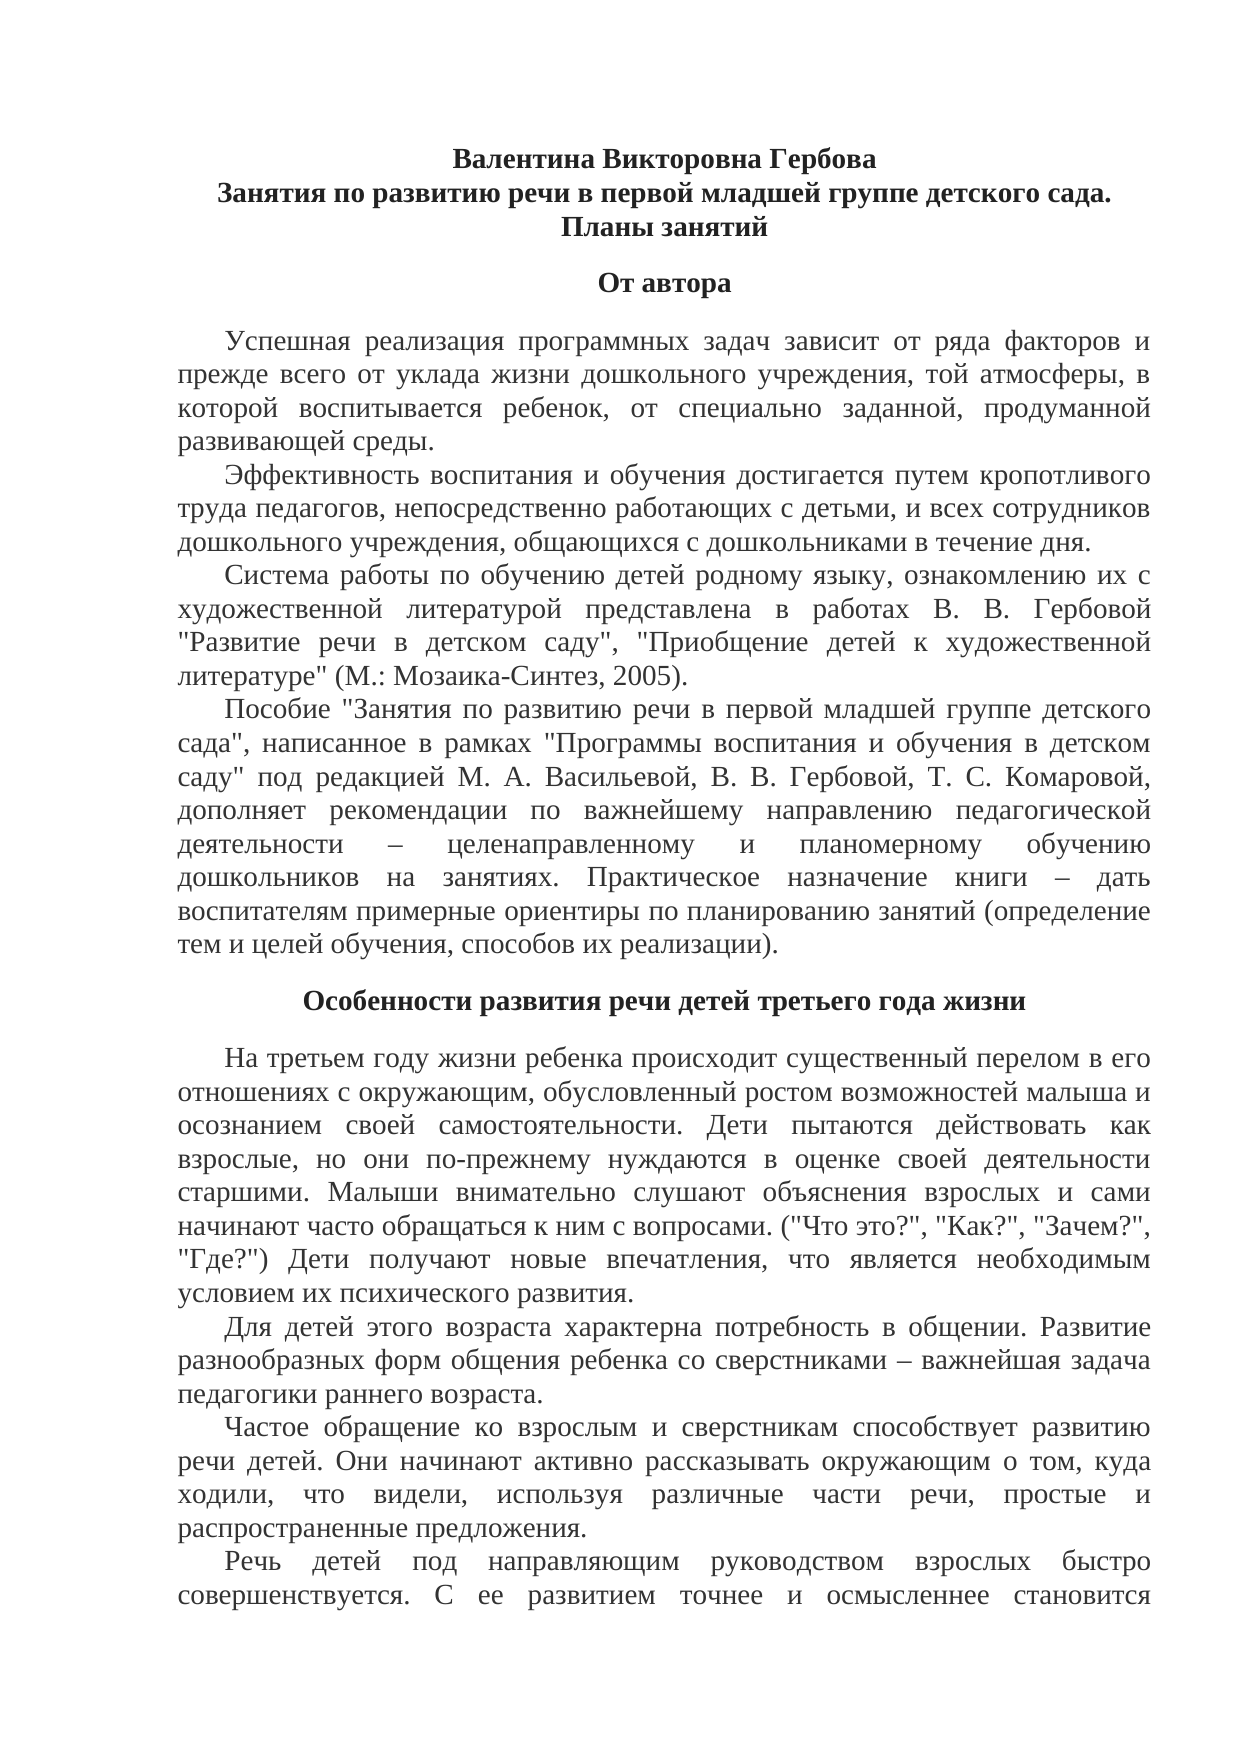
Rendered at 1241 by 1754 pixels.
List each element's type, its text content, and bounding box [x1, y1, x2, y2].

text Пособие "Занятия по развитию речи в первой младшей группе детского сада", написанное в рамках "Программы воспитания и обучения в детском саду" под редакцией М. А. Васильевой, В. В. Гербовой, Т. С. Комаровой, дополняет рекомендации по важнейшему направлению педагогической деятельности – целенаправленному и планомерному обучению дошкольников на занятиях. Практическое назначение книги – дать воспитателям примерные ориентиры по планированию занятий (определение тем и целей обучения, способов их реализации). [177, 692, 1152, 960]
text От автора [201, 266, 1128, 299]
text Успешная реализация программных задач зависит от ряда факторов и прежде всего от уклада жизни дошкольного учреждения, той атмосферы, в которой воспитывается ребенок, от специально заданной, продуманной развивающей среды. [177, 323, 1152, 457]
text Частое обращение ко взрослым и сверстникам способствует развитию речи детей. Они начинают активно рассказывать окружающим о том, куда ходили, что видели, используя различные части речи, простые и распространенные предложения. [177, 1409, 1152, 1543]
text Для детей этого возраста характерна потребность в общении. Развитие разнообразных форм общения ребенка со сверстниками – важнейшая задача педагогики раннего возраста. [177, 1309, 1152, 1409]
text Особенности развития речи детей третьего года жизни [201, 983, 1128, 1017]
text Система работы по обучению детей родному языку, ознакомлению их с художественной литературой представлена в работах В. В. Гербовой "Развитие речи в детском саду", "Приобщение детей к художественной литературе" (М.: Мозаика-Синтез, 2005). [177, 557, 1152, 692]
text На третьем году жизни ребенка происходит существенный перелом в его отношениях с окружающим, обусловленный ростом возможностей малыша и осознанием своей самостоятельности. Дети пытаются действовать как взрослые, но они по-прежнему нуждаются в оценке своей деятельности старшими. Малыши внимательно слушают объяснения взрослых и сами начинают часто обращаться к ним с вопросами. ("Что это?", "Как?", "Зачем?", "Где?") Дети получают новые впечатления, что является необходимым условием их психического развития. [177, 1040, 1152, 1309]
text Эффективность воспитания и обучения достигается путем кропотливого труда педагогов, непосредственно работающих с детьми, и всех сотрудников дошкольного учреждения, общающихся с дошкольниками в течение дня. [177, 457, 1152, 557]
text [177, 1543, 1152, 1611]
text Валентина Викторовна Гербова Занятия по развитию речи в первой младшей группе детского сада. Планы занятий [201, 142, 1128, 242]
